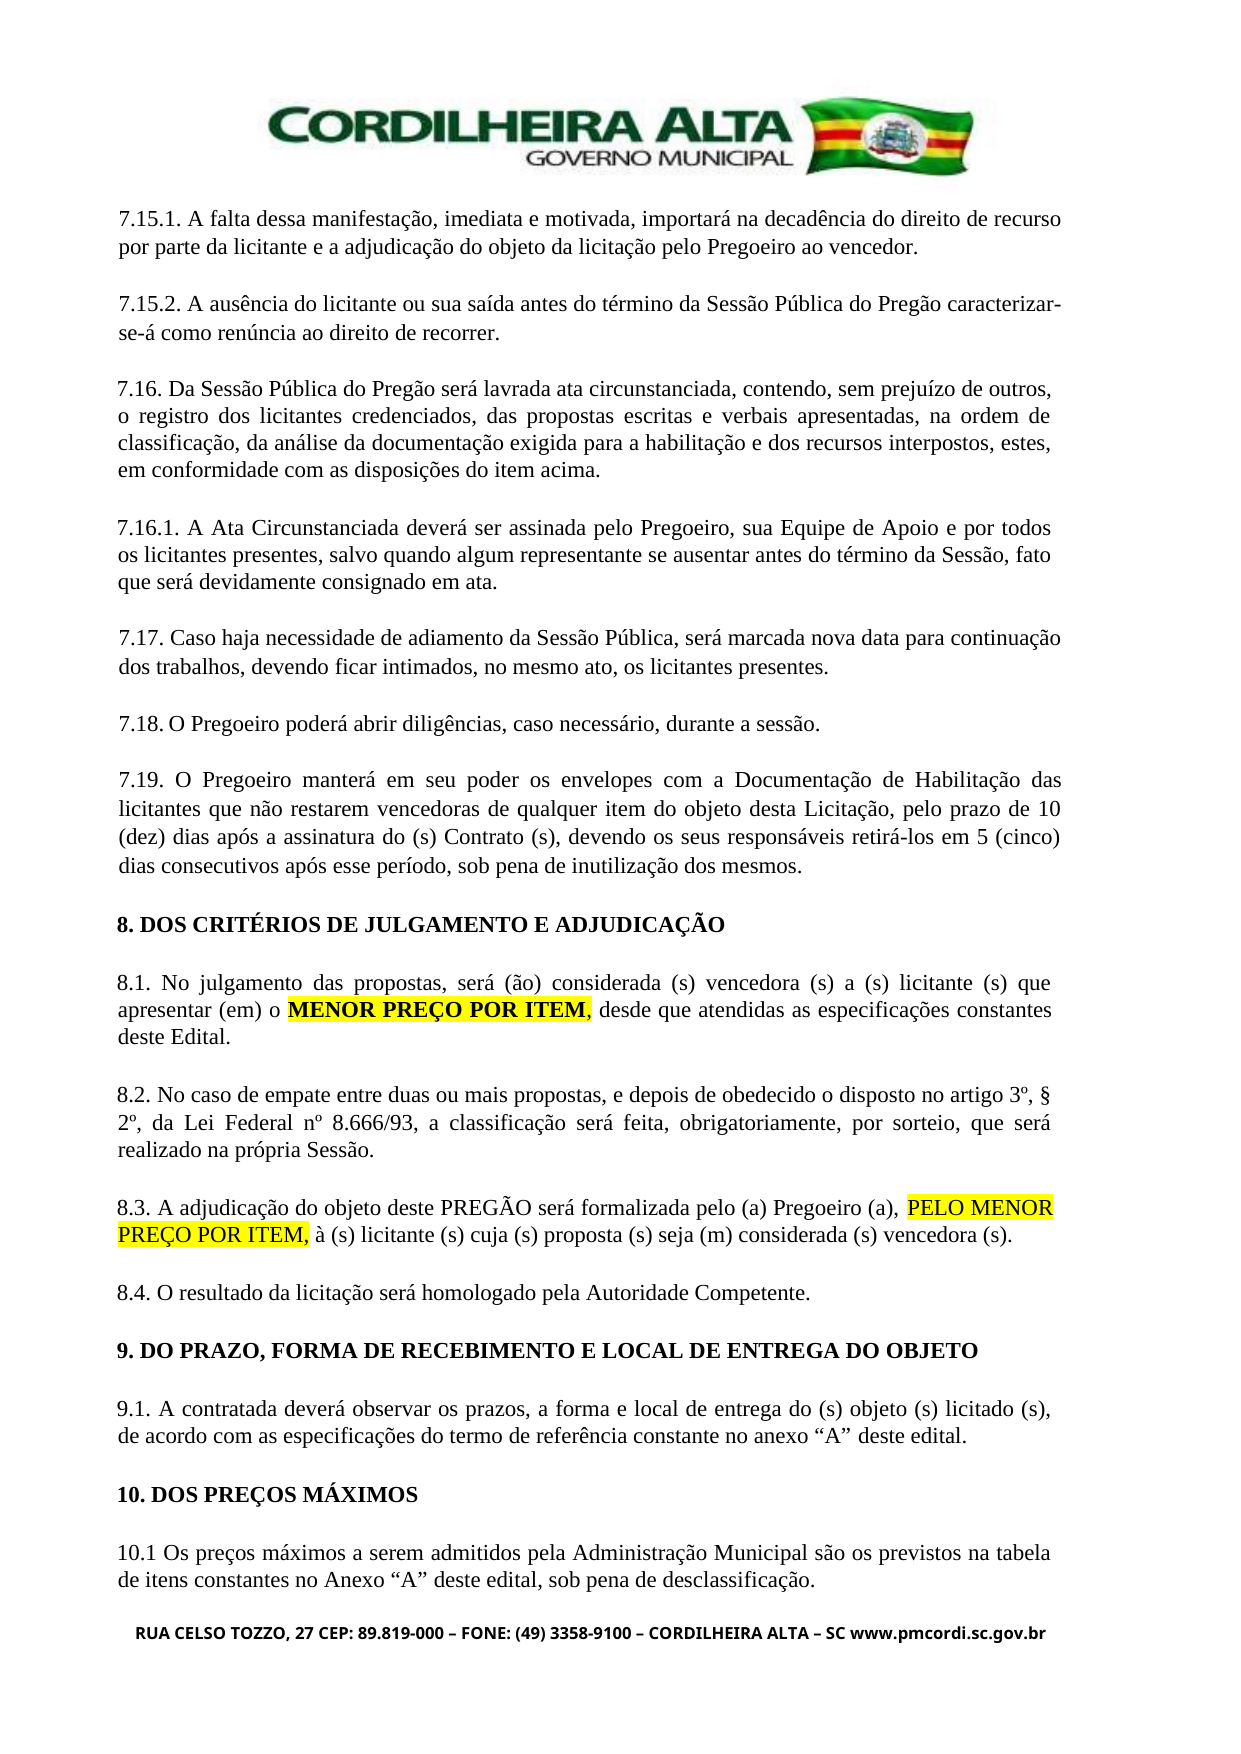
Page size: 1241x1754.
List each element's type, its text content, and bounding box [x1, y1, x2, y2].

text 8.1. No julgamento das propostas, será (ão) considerada (s) vencedora (s) a (s) licitante (s) que apresentar (em) o MENOR PREÇO POR ITEM, desde que atendidas as especificações constantes deste Edital. [117, 969, 1053, 1049]
text 9.1. A contratada deverá observar os prazos, a forma e local de entrega do (s) objeto (s) licitado (s), de acordo com as especificações do termo de referência constante no anexo “A” deste edital. [117, 1396, 1053, 1449]
subtitle 9. DO PRAZO, FORMA DE RECEBIMENTO E LOCAL DE ENTREGA DO OBJETO [117, 1337, 1053, 1364]
text 7.17. Caso haja necessidade de adiamento da Sessão Pública, será marcada nova data para continuação dos trabalhos, devendo ficar intimados, no mesmo ato, os licitantes presentes. [118, 624, 1063, 679]
list O Pregoeiro poderá abrir diligências, caso necessário, durante a sessão. [118, 710, 1063, 736]
text 8.3. A adjudicação do objeto deste PREGÃO será formalizada pelo (a) Pregoeiro (a), PELO MENOR PREÇO POR ITEM, à (s) licitante (s) cuja (s) proposta (s) seja (m) considerada (s) vencedora (s). [117, 1194, 1053, 1247]
picture [245, 73, 997, 201]
text 7.16.1. A Ata Circunstanciada deverá ser assinada pelo Pregoeiro, sua Equipe de Apoio e por todos os licitantes presentes, salvo quando algum representante se ausentar antes do término da Sessão, fato que será devidamente consignado em ata. [117, 514, 1053, 595]
subtitle 10. DOS PREÇOS MÁXIMOS [117, 1481, 1053, 1507]
subtitle 8. DOS CRITÉRIOS DE JULGAMENTO E ADJUDICAÇÃO [117, 911, 1053, 937]
text 8.4. O resultado da licitação será homologado pela Autoridade Competente. [117, 1279, 1053, 1306]
text 7.16. Da Sessão Pública do Pregão será lavrada ata circunstanciada, contendo, sem prejuízo de outros, o registro dos licitantes credenciados, das propostas escritas e verbais apresentadas, na ordem de classificação, da análise da documentação exigida para a habilitação e dos recursos interpostos, estes, em conformidade com as disposições do item acima. [117, 375, 1053, 482]
text 7.19. O Pregoeiro manterá em seu poder os envelopes com a Documentação de Habilitação das licitantes que não restarem vencedoras de qualquer item do objeto desta Licitação, pelo prazo de 10 (dez) dias após a assinatura do (s) Contrato (s), devendo os seus responsáveis retirá-los em 5 (cinco) dias consecutivos após esse período, sob pena de inutilização dos mesmos. [118, 767, 1063, 878]
text 8.2. No caso de empate entre duas ou mais propostas, e depois de obedecido o disposto no artigo 3º, § 2º, da Lei Federal nº 8.666/93, a classificação será feita, obrigatoriamente, por sorteio, que será realizado na própria Sessão. [117, 1081, 1053, 1162]
text 7.15.2. A ausência do licitante ou sua saída antes do término da Sessão Pública do Pregão caracterizar-se-á como renúncia ao direito de recorrer. [118, 290, 1063, 345]
text 7.15.1. A falta dessa manifestação, imediata e motivada, importará na decadência do direito de recurso por parte da licitante e a adjudicação do objeto da licitação pelo Pregoeiro ao vencedor. [118, 205, 1063, 260]
text 10.1 Os preços máximos a serem admitidos pela Administração Municipal são os previstos na tabela de itens constantes no Anexo “A” deste edital, sob pena de desclassificação. [117, 1539, 1053, 1592]
